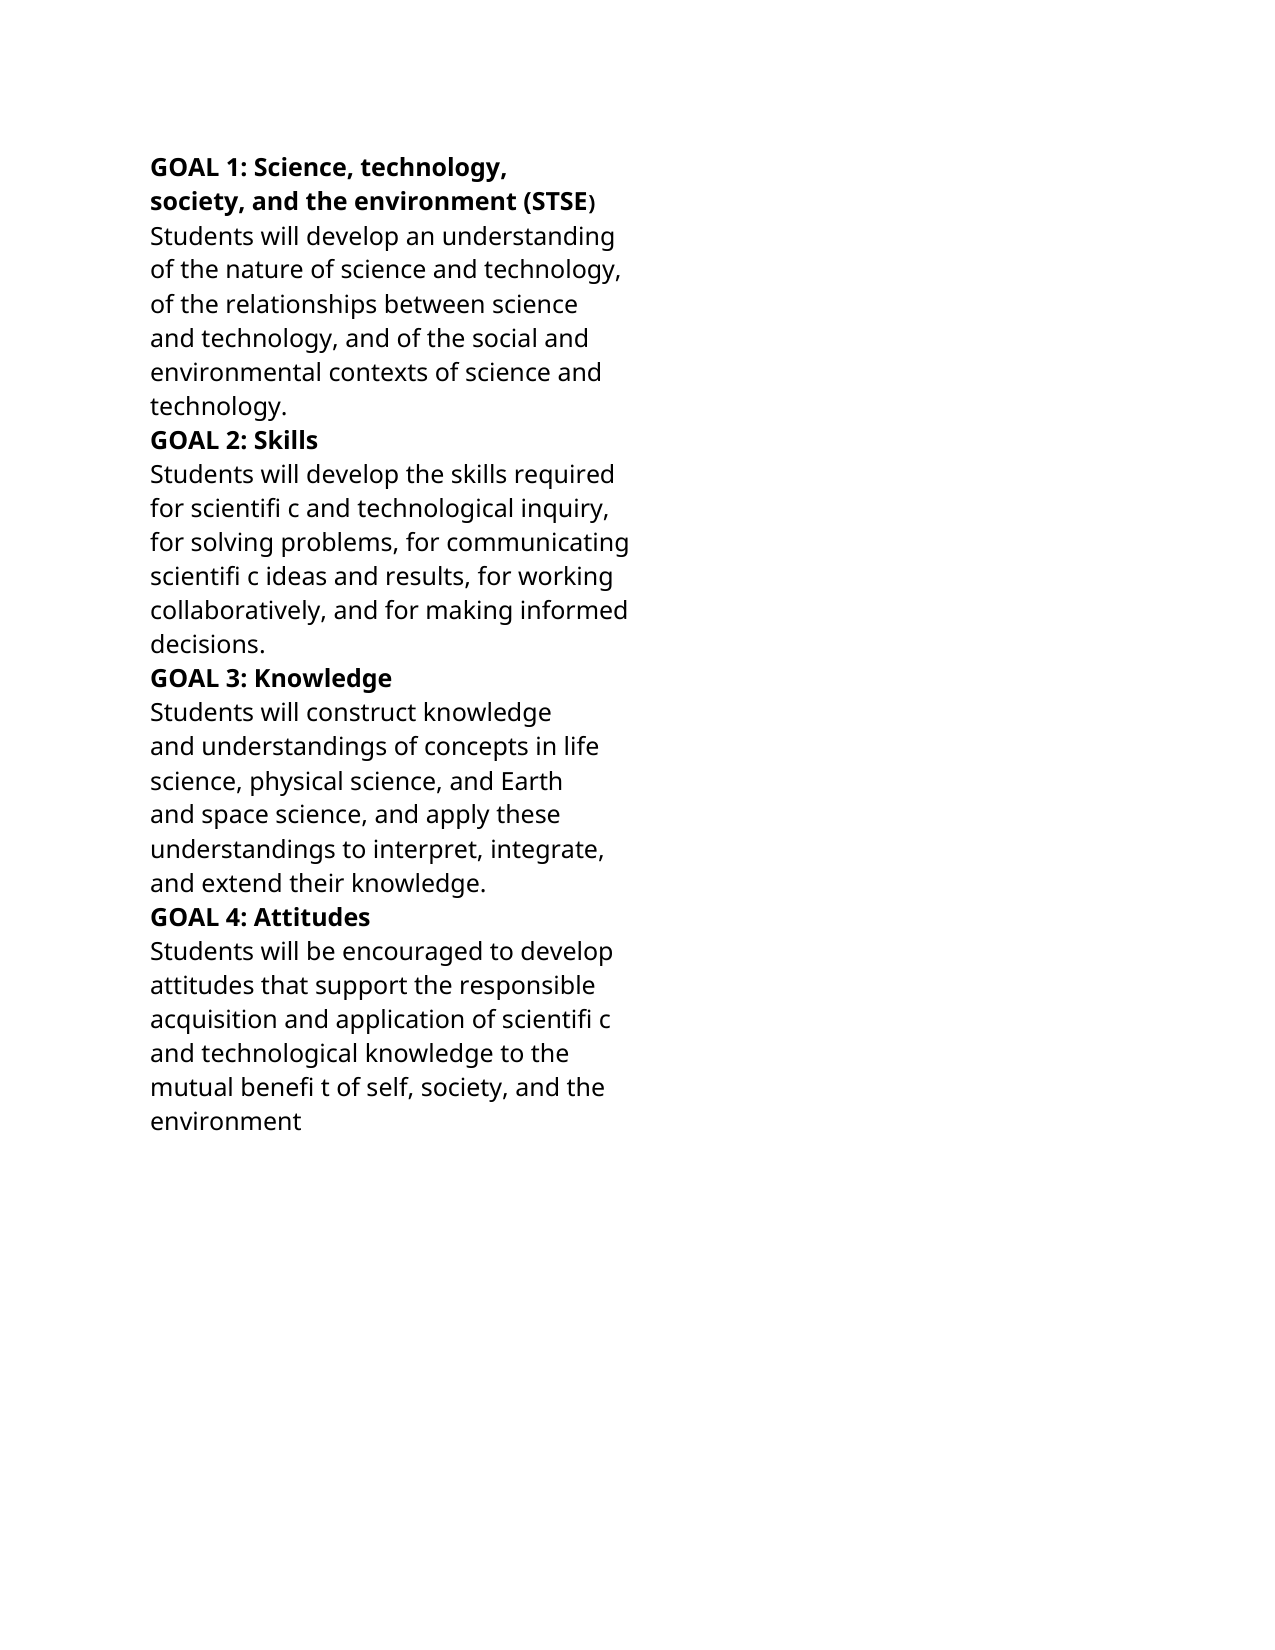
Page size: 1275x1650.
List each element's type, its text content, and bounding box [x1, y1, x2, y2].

text and space science, and apply these [150, 797, 1125, 831]
text for scientifi c and technological inquiry, [150, 491, 1125, 525]
text for solving problems, for communicating [150, 525, 1125, 559]
text GOAL 4: Attitudes [150, 899, 1125, 933]
text of the relationships between science [150, 286, 1125, 320]
text attitudes that support the responsible [150, 967, 1125, 1002]
text society, and the environment (STSE) [150, 184, 1125, 218]
text of the nature of science and technology, [150, 252, 1125, 286]
text scientifi c ideas and results, for working [150, 559, 1125, 593]
text environment [150, 1104, 1125, 1138]
text GOAL 1: Science, technology, [150, 150, 1125, 184]
text and technological knowledge to the [150, 1036, 1125, 1070]
text and technology, and of the social and [150, 320, 1125, 354]
text environmental contexts of science and [150, 354, 1125, 388]
text science, physical science, and Earth [150, 763, 1125, 797]
text acquisition and application of scientifi c [150, 1002, 1125, 1036]
text decisions. [150, 627, 1125, 661]
text Students will be encouraged to develop [150, 933, 1125, 967]
text and extend their knowledge. [150, 865, 1125, 899]
text GOAL 2: Skills [150, 422, 1125, 457]
text technology. [150, 388, 1125, 422]
text and understandings of concepts in life [150, 729, 1125, 763]
text Students will develop an understanding [150, 218, 1125, 252]
text Students will develop the skills required [150, 457, 1125, 491]
text mutual benefi t of self, society, and the [150, 1070, 1125, 1104]
text understandings to interpret, integrate, [150, 831, 1125, 865]
text collaboratively, and for making informed [150, 593, 1125, 627]
text Students will construct knowledge [150, 695, 1125, 729]
text GOAL 3: Knowledge [150, 661, 1125, 695]
